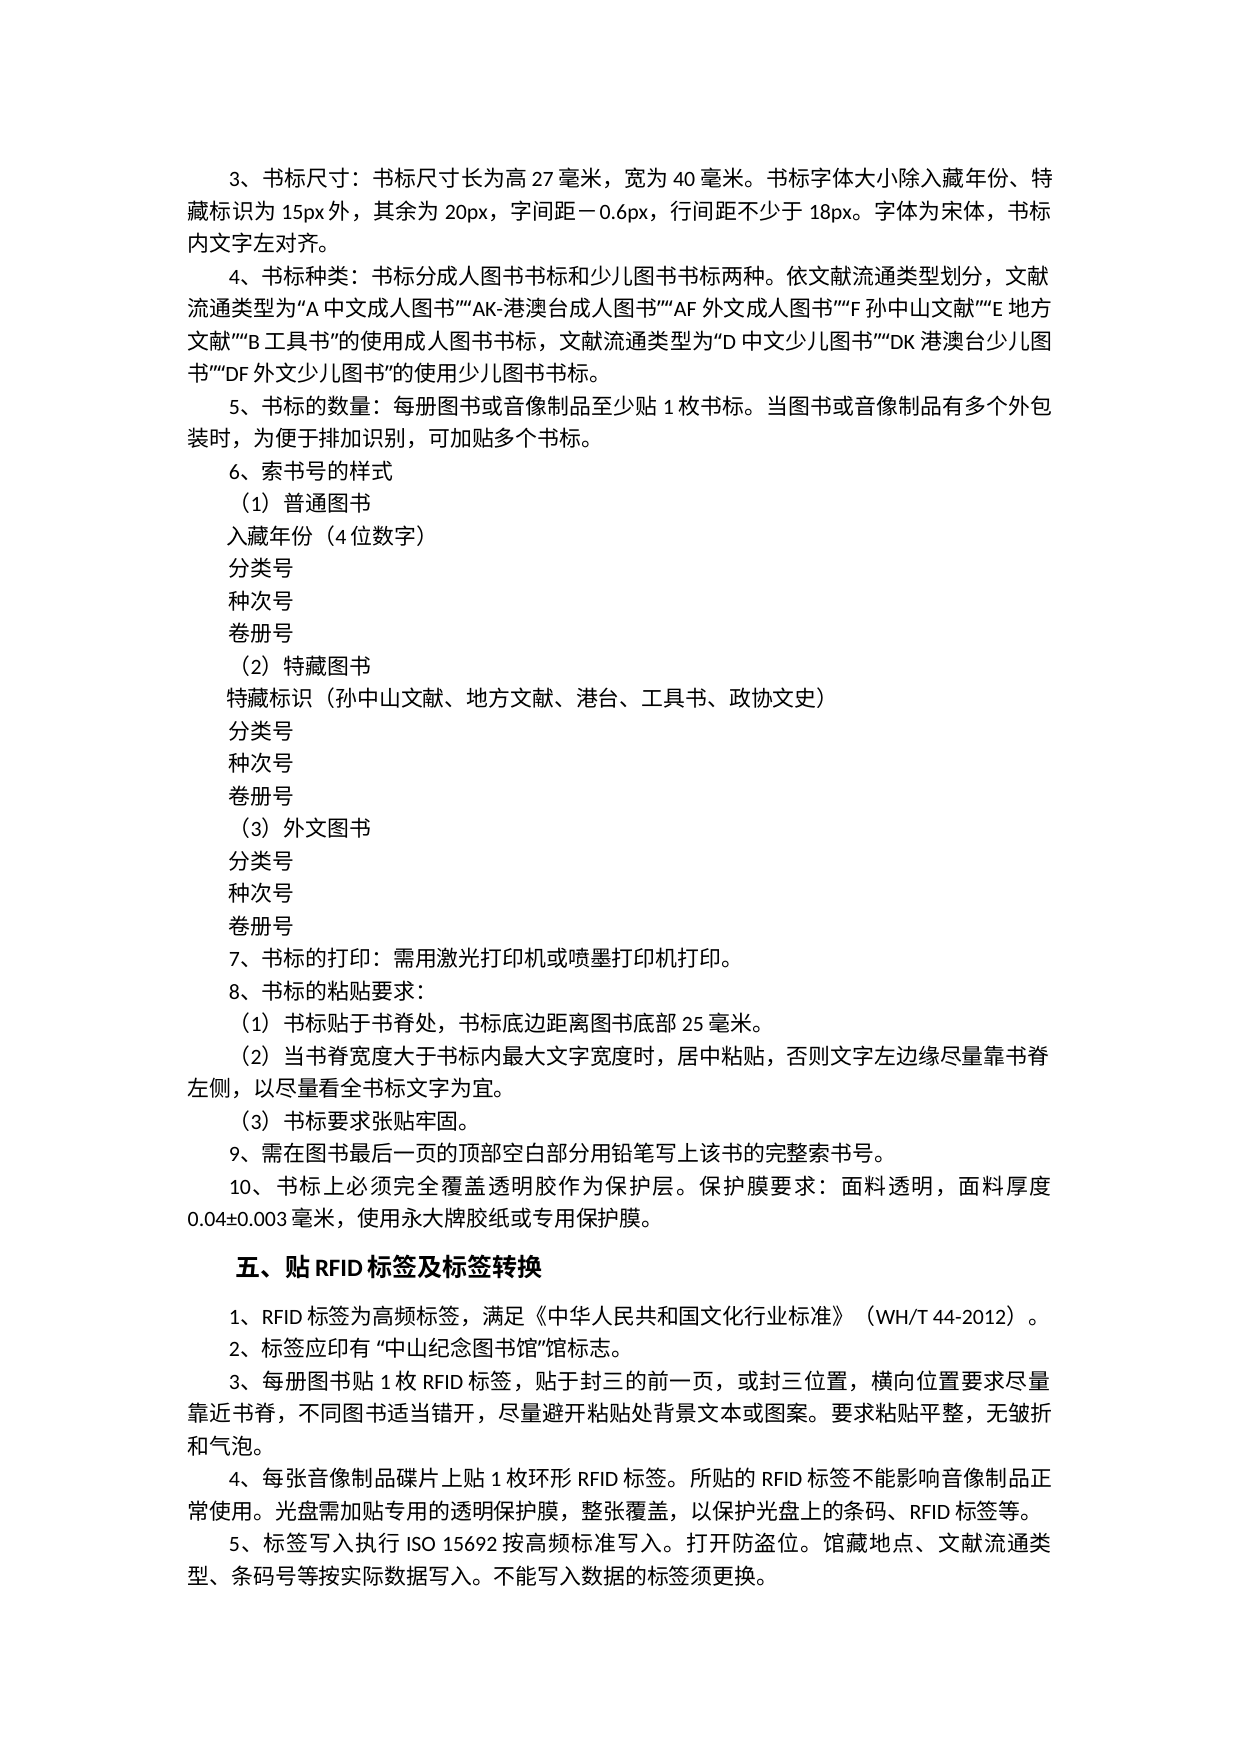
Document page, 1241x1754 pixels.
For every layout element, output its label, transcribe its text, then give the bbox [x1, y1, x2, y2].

text 10、书标上必须完全覆盖透明胶作为保护层。保护膜要求：面料透明，面料厚度0.04±0.003毫米，使用永大牌胶纸或专用保护膜。 [187, 1169, 1053, 1234]
text 卷册号 [187, 909, 1053, 942]
text 特藏标识（孙中山文献、地方文献、港台、工具书、政协文史） [187, 682, 1053, 714]
text 分类号 [187, 552, 1053, 584]
text 入藏年份（4位数字） [187, 519, 1053, 552]
text 五、贴RFID标签及标签转换 [187, 1234, 1053, 1299]
text 卷册号 [187, 617, 1053, 649]
text （1）普通图书 [187, 487, 1053, 519]
text 6、索书号的样式 [187, 454, 1053, 487]
text 种次号 [187, 877, 1053, 909]
text 种次号 [187, 584, 1053, 617]
text 3、书标尺寸：书标尺寸长为高27毫米，宽为40毫米。书标字体大小除入藏年份、特藏标识为15px外，其余为20px，字间距－0.6px，行间距不少于18px。字体为宋体，书标内文字左对齐。 [187, 162, 1053, 259]
text 1、RFID标签为高频标签，满足《中华人民共和国文化行业标准》（WH/T 44-2012）。 [187, 1299, 1053, 1332]
text 9、需在图书最后一页的顶部空白部分用铅笔写上该书的完整索书号。 [187, 1137, 1053, 1169]
text 种次号 [187, 747, 1053, 779]
text 4、书标种类：书标分成人图书书标和少儿图书书标两种。依文献流通类型划分，文献流通类型为“A 中文成人图书”“AK-港澳台成人图书”“AF 外文成人图书”“F 孙中山文献”“E 地方文献”“B工具书”的使用成人图书书标，文献流通类型为“D 中文少儿图书”“DK 港澳台少儿图书”“DF 外文少儿图书”的使用少儿图书书标。 [187, 259, 1053, 389]
text 2、标签应印有 “中山纪念图书馆”馆标志。 [187, 1332, 1053, 1364]
text 4、每张音像制品碟片上贴1枚环形RFID标签。所贴的RFID标签不能影响音像制品正常使用。光盘需加贴专用的透明保护膜，整张覆盖，以保护光盘上的条码、RFID标签等。 [187, 1462, 1053, 1527]
text （2）特藏图书 [187, 649, 1053, 682]
text 卷册号 [187, 779, 1053, 812]
text 5、标签写入执行ISO 15692按高频标准写入。打开防盗位。馆藏地点、文献流通类型、条码号等按实际数据写入。不能写入数据的标签须更换。 [187, 1527, 1053, 1592]
text 3、每册图书贴1枚RFID标签，贴于封三的前一页，或封三位置，横向位置要求尽量靠近书脊，不同图书适当错开，尽量避开粘贴处背景文本或图案。要求粘贴平整，无皱折和气泡。 [187, 1364, 1053, 1462]
text 8、书标的粘贴要求： [187, 974, 1053, 1007]
text 分类号 [187, 714, 1053, 747]
text （1）书标贴于书脊处，书标底边距离图书底部25毫米。 [187, 1007, 1053, 1039]
text （3）书标要求张贴牢固。 [187, 1104, 1053, 1137]
text 5、书标的数量：每册图书或音像制品至少贴1枚书标。当图书或音像制品有多个外包装时，为便于排加识别，可加贴多个书标。 [187, 389, 1053, 454]
text （3）外文图书 [187, 812, 1053, 844]
text 7、书标的打印：需用激光打印机或喷墨打印机打印。 [187, 942, 1053, 974]
text 分类号 [187, 844, 1053, 877]
text （2）当书脊宽度大于书标内最大文字宽度时，居中粘贴，否则文字左边缘尽量靠书脊左侧，以尽量看全书标文字为宜。 [187, 1039, 1053, 1104]
